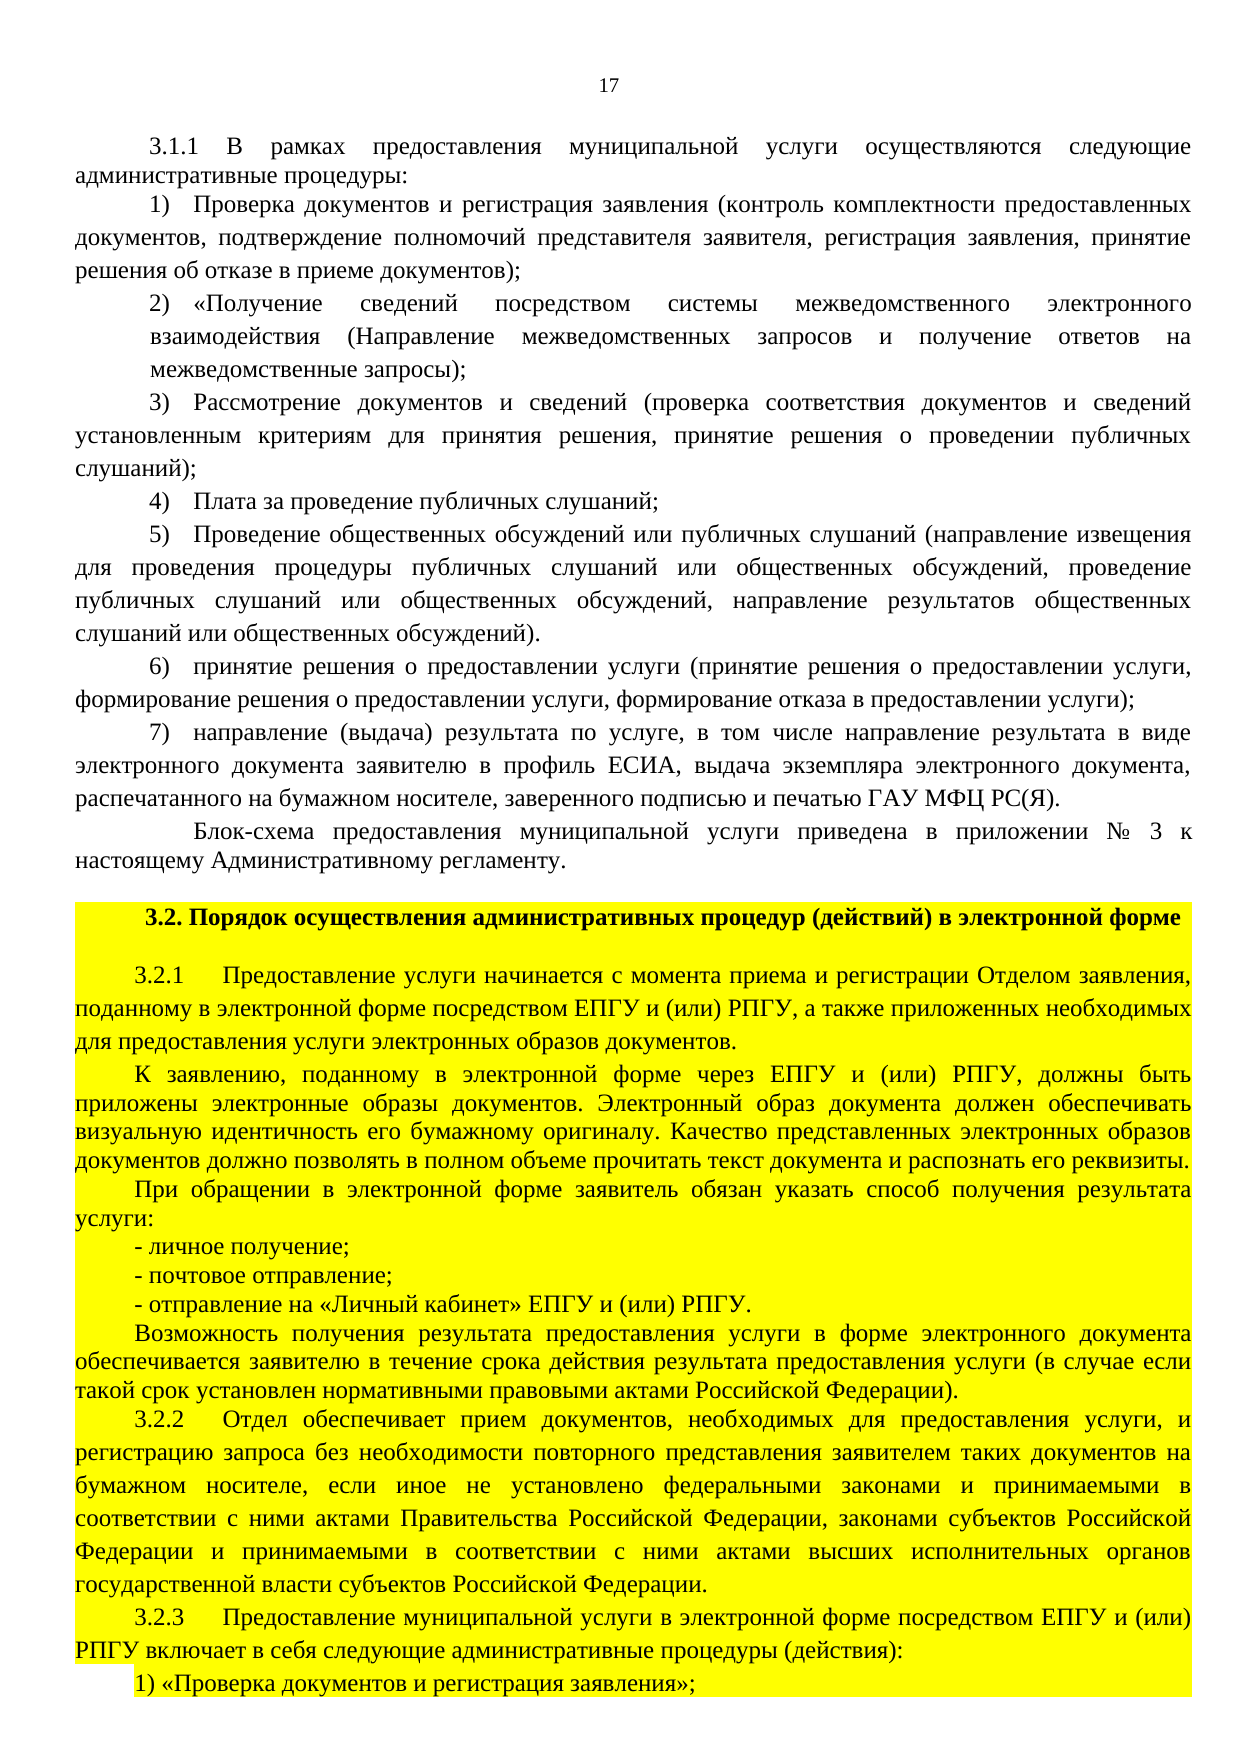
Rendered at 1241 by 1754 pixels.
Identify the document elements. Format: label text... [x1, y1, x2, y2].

text Блок-схема предоставления муниципальной услуги приведена в приложении № к настоящему Административному регламенту. [75, 816, 1192, 874]
list Рассмотрение документов и сведений (проверка соответствия документов и сведений установленным критериям для принятия решения, принятие решения о проведении публичных слушаний); [75, 387, 1192, 482]
text - личное получение; [75, 1231, 1192, 1260]
list Отдел обеспечивает прием документов, необходимых для предоставления услуги, и регистрацию запроса без необходимости повторного представления заявителем таких документов на бумажном носителе, если иное не установлено федеральными законами и принимаемыми в соответствии с ними актами Правительства Российской Федерации, законами субъектов Российской Федерации и принимаемыми в соответствии с ними актами высших исполнительных органов государственной власти субъектов Российской Федерации. [75, 1404, 1192, 1598]
text - почтовое отправление; [75, 1260, 1192, 1289]
text - отправление на «Личный кабинет» ЕПГУ и (или) РПГУ. [75, 1289, 1192, 1318]
list 1) «Проверка документов и регистрация заявления»; [134, 1668, 1192, 1697]
text Возможность получения результата предоставления услуги в форме электронного документа обеспечивается заявителю в течение срока действия результата предоставления услуги (в случае если такой срок установлен нормативными правовыми актами Российской Федерации). [75, 1318, 1192, 1404]
list Предоставление муниципальной услуги в электронной форме посредством ЕПГУ и (или) РПГУ включает в себя следующие административные процедуры (действия): [75, 1602, 1192, 1664]
list Проведение общественных обсуждений или публичных слушаний (направление извещения для проведения процедуры публичных слушаний или общественных обсуждений, проведение публичных слушаний или общественных обсуждений, направление результатов общественных слушаний или общественных обсуждений). [75, 519, 1192, 647]
text 3.1.1 В рамках предоставления муниципальной услуги осуществляются следующие административные процедуры: [75, 131, 1192, 189]
list Проверка документов и регистрация заявления (контроль комплектности предоставленных документов, подтверждение полномочий представителя заявителя, регистрация заявления, принятие решения об отказе в приеме документов); [75, 189, 1192, 283]
list Плата за проведение публичных слушаний; [149, 486, 1192, 515]
text К заявлению, поданному в электронной форме через ЕПГУ и (или) РПГУ, должны быть приложены электронные образы документов. Электронный образ документа должен обеспечивать визуальную идентичность его бумажному оригиналу. Качество представленных электронных образов документов должно позволять в полном объеме прочитать текст документа и распознать его реквизиты. [75, 1059, 1192, 1174]
text 3.2. Порядок осуществления административных процедур (действий) в электронной форме [75, 902, 1192, 931]
list направление (выдача) результата по услуге, в том числе направление результата в виде электронного документа заявителю в профиль ЕСИА, выдача экземпляра электронного документа, распечатанного на бумажном носителе, заверенного подписью и печатью ГАУ МФЦ РС(Я). [75, 717, 1192, 812]
text При обращении в электронной форме заявитель обязан указать способ получения результата услуги: [75, 1174, 1192, 1231]
list Предоставление услуги начинается с момента приема и регистрации Отделом заявления, поданному в электронной форме посредством ЕПГУ и (или) РПГУ, а также приложенных необходимых для предоставления услуги электронных образов документов. [75, 960, 1192, 1055]
list принятие решения о предоставлении услуги (принятие решения о предоставлении услуги, формирование решения о предоставлении услуги, формирование отказа в предоставлении услуги); [75, 651, 1192, 713]
list «Получение сведений посредством системы межведомственного электронного взаимодействия (Направление межведомственных запросов и получение ответов на межведомственные запросы); [149, 288, 1192, 383]
